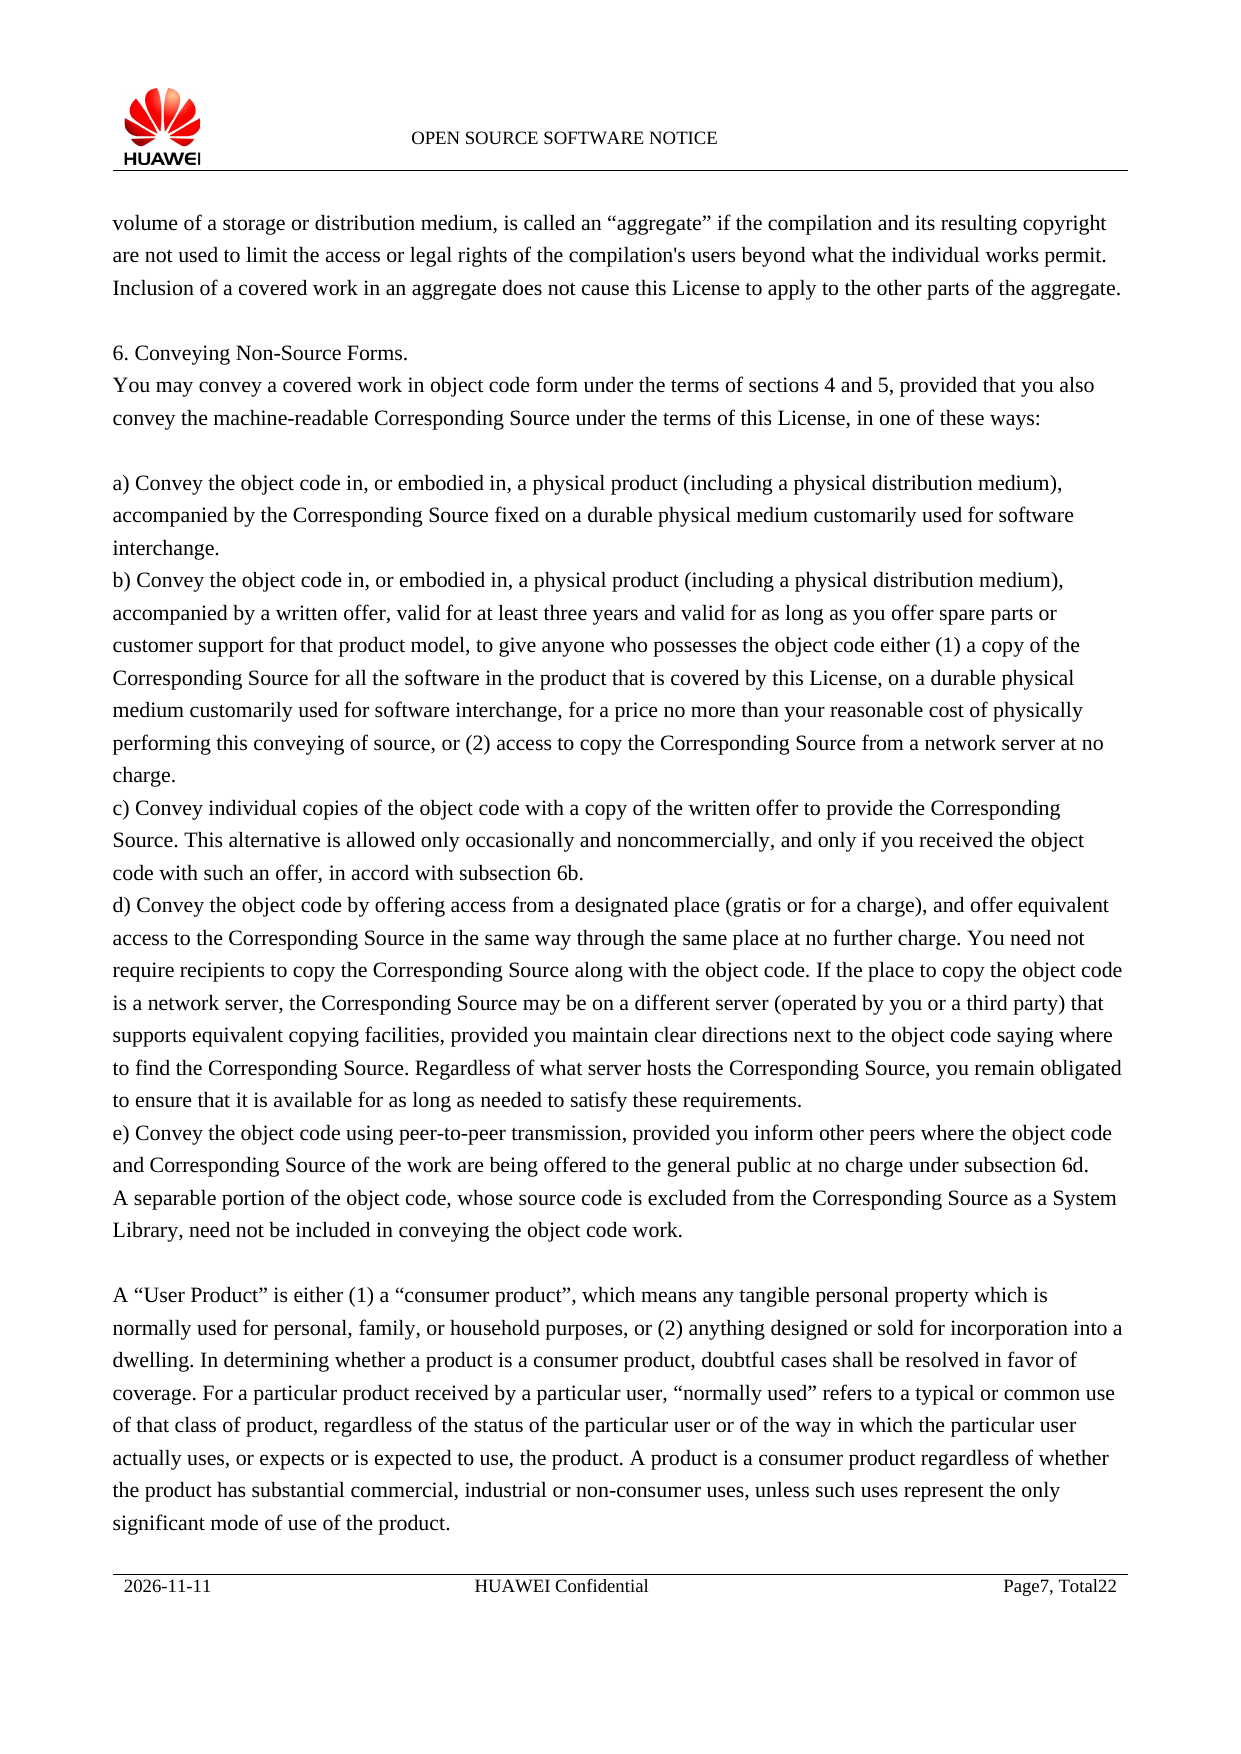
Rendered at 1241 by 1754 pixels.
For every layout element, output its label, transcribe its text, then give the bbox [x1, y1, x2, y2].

picture [124, 88, 201, 165]
